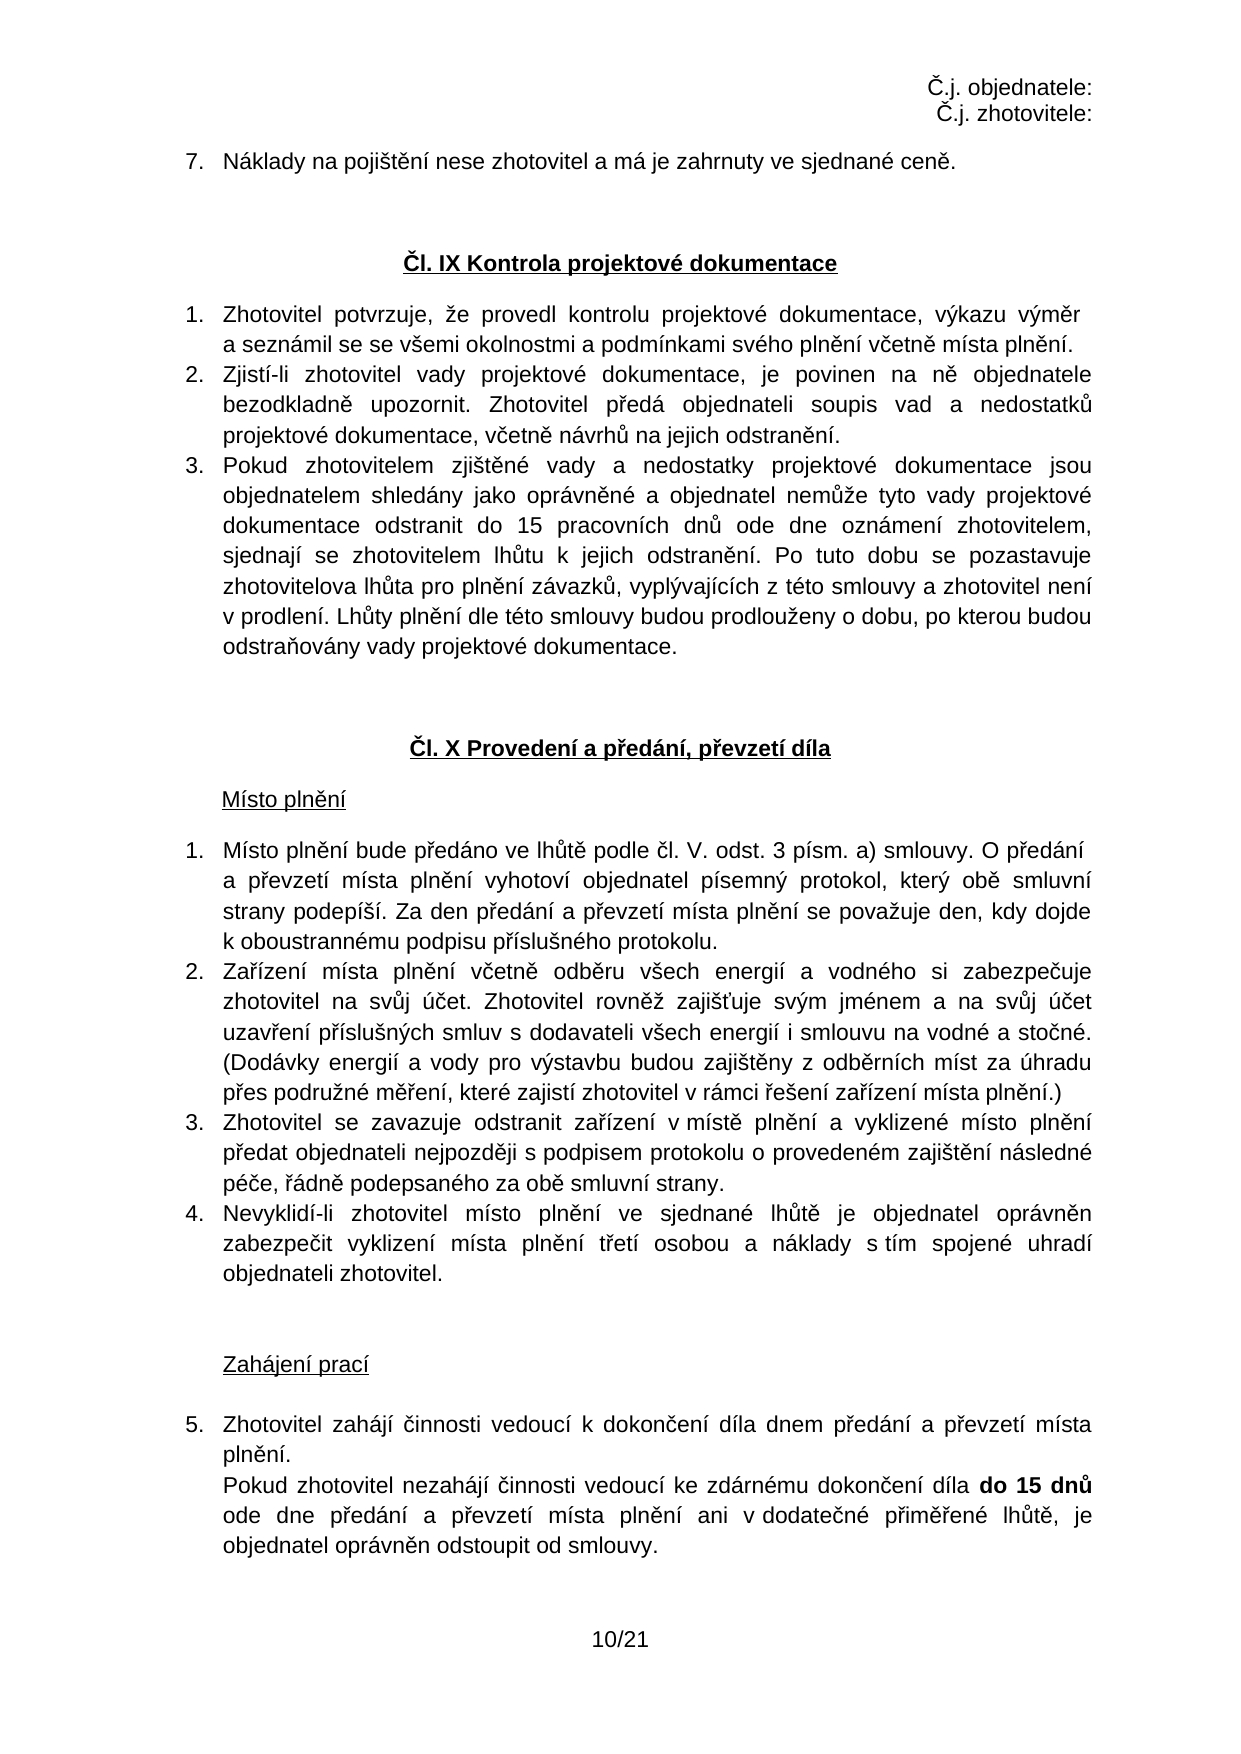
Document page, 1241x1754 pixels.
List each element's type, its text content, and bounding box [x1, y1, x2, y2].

text Místo plnění [148, 786, 1093, 812]
list Náklady na pojištění nese zhotovitel a má je zahrnuty ve sjednané ceně. [185, 148, 1093, 174]
list Zahájení prací [223, 1351, 1093, 1377]
list Zhotovitel potvrzuje, že provedl kontrolu projektové dokumentace, výkazu výměr a seznámil se se všemi okolnostmi a podmínkami svého plnění včetně místa plnění. [185, 301, 1093, 357]
list Zařízení místa plnění včetně odběru všech energií a vodného si zabezpečuje zhotovitel na svůj účet. Zhotovitel rovněž zajišťuje svým jménem a na svůj účet uzavření příslušných smluv s dodavateli všech energií i smlouvu na vodné a stočné. (Dodávky energií a vody pro výstavbu budou zajištěny z odběrních míst za úhradu přes podružné měření, které zajistí zhotovitel v rámci řešení zařízení místa plnění.) [185, 958, 1093, 1105]
text Čl. IX Kontrola projektové dokumentace [148, 250, 1093, 276]
list Zjistí-li zhotovitel vady projektové dokumentace, je povinen na ně objednatele bezodkladně upozornit. Zhotovitel předá objednateli soupis vad a nedostatků projektové dokumentace, včetně návrhů na jejich odstranění. [185, 361, 1093, 448]
list Zhotovitel se zavazuje odstranit zařízení v místě plnění a vyklizené místo plnění předat objednateli nejpozději s podpisem protokolu o provedeném zajištění následné péče, řádně podepsaného za obě smluvní strany. [185, 1109, 1093, 1196]
text Čl. X Provedení a předání, převzetí díla [148, 735, 1093, 761]
list Zhotovitel zahájí činnosti vedoucí k dokončení díla dnem předání a převzetí místa plnění. Pokud zhotovitel nezahájí činnosti vedoucí ke zdárnému dokončení díla do 15 dnů ode dne předání a převzetí místa plnění ani v dodatečné přiměřené lhůtě, je objednatel oprávněn odstoupit od smlouvy. [185, 1411, 1093, 1558]
list Pokud zhotovitelem zjištěné vady a nedostatky projektové dokumentace jsou objednatelem shledány jako oprávněné a objednatel nemůže tyto vady projektové dokumentace odstranit do 15 pracovních dnů ode dne oznámení zhotovitelem, sjednají se zhotovitelem lhůtu k jejich odstranění. Po tuto dobu se pozastavuje zhotovitelova lhůta pro plnění závazků, vyplývajících z této smlouvy a zhotovitel není v prodlení. Lhůty plnění dle této smlouvy budou prodlouženy o dobu, po kterou budou odstraňovány vady projektové dokumentace. [185, 452, 1093, 659]
list Nevyklidí-li zhotovitel místo plnění ve sjednané lhůtě je objednatel oprávněn zabezpečit vyklizení místa plnění třetí osobou a náklady s tím spojené uhradí objednateli zhotovitel. [185, 1200, 1093, 1286]
list Místo plnění bude předáno ve lhůtě podle čl. V. odst. 3 písm. a) smlouvy. O předání a převzetí místa plnění vyhotoví objednatel písemný protokol, který obě smluvní strany podepíší. Za den předání a převzetí místa plnění se považuje den, kdy dojde k oboustrannému podpisu příslušného protokolu. [185, 837, 1093, 954]
